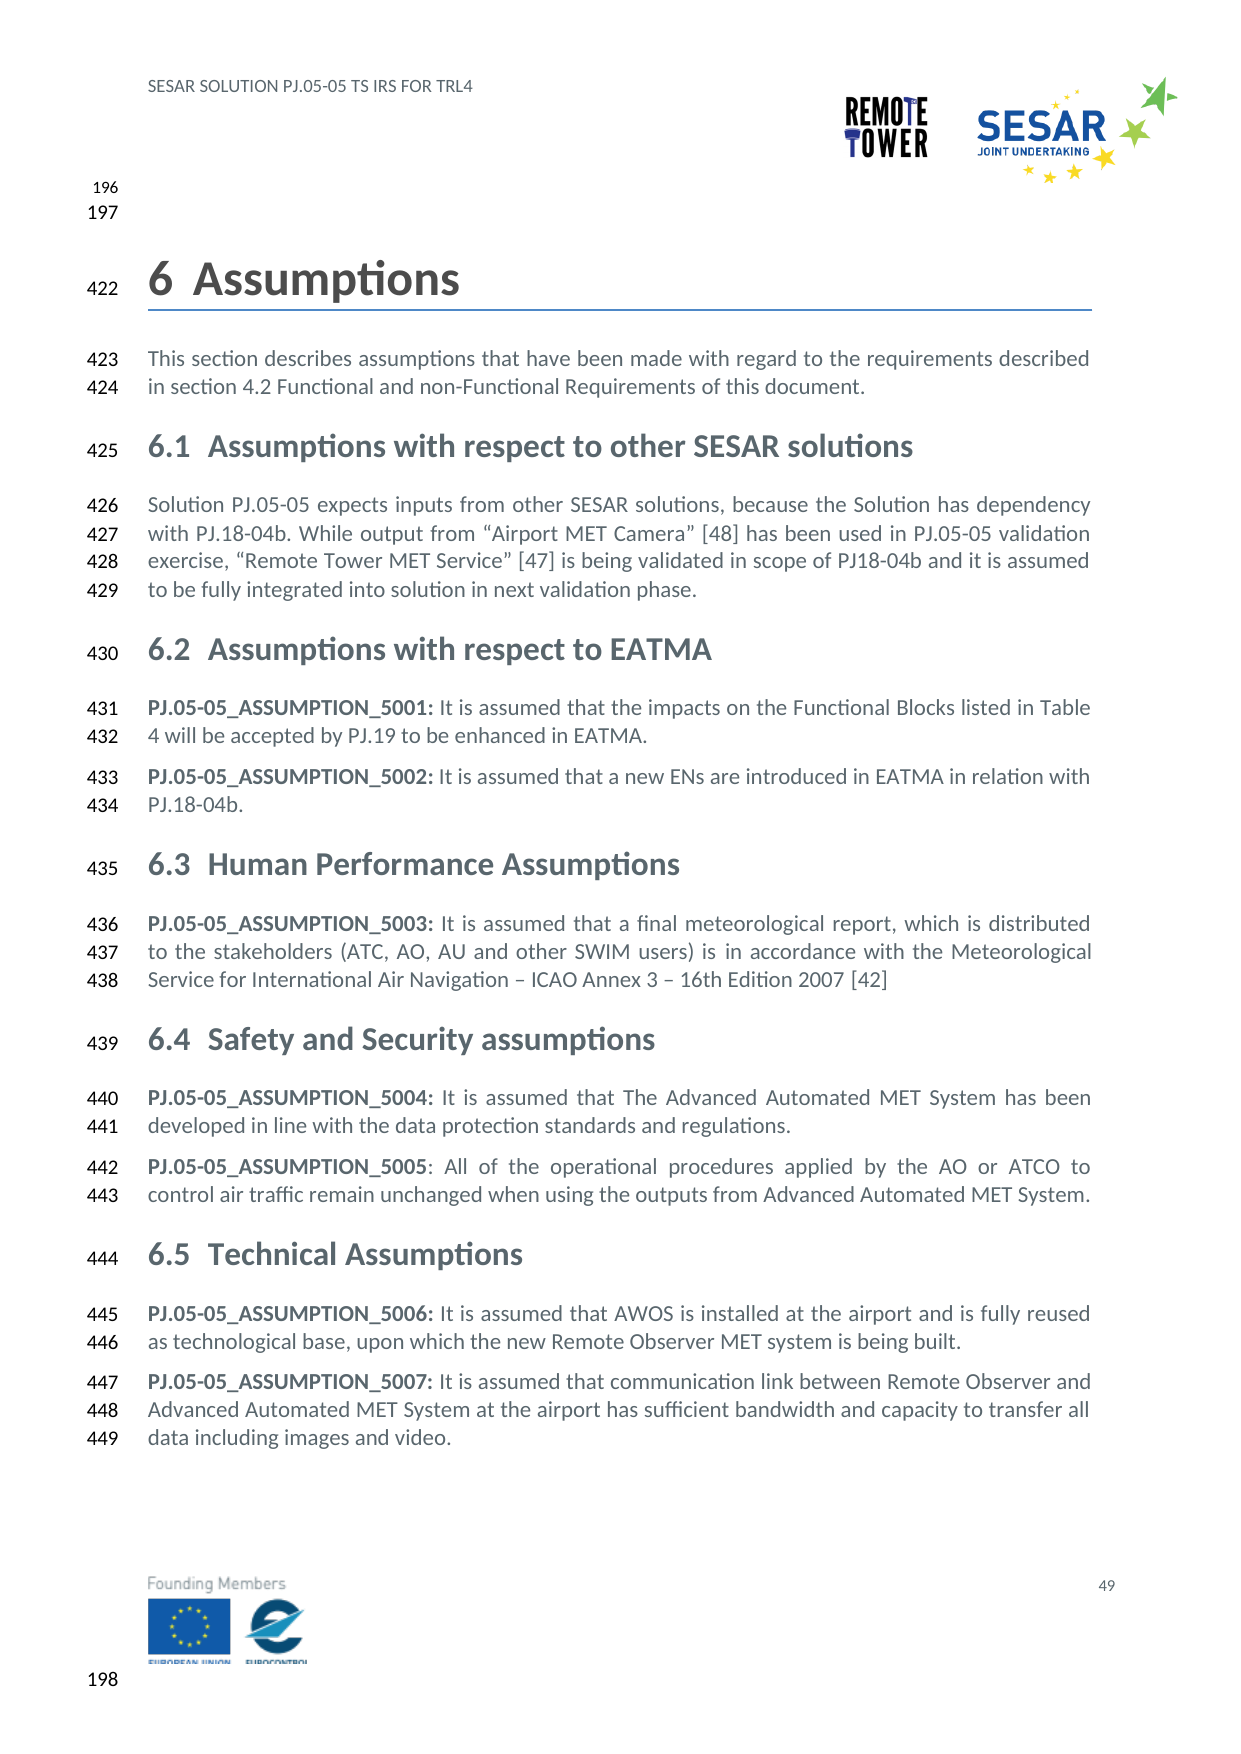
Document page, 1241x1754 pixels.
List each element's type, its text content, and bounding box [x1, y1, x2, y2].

picture [843, 95, 929, 158]
subtitle Assumptions with respect to EATMA [148, 628, 1092, 668]
text Solution PJ.05-05 expects inputs from other SESAR solutions, because the Solution has dependency with PJ.18-04b. While output from “Airport MET Camera” [48] has been used in PJ.05-05 validation exercise, “Remote Tower MET Service” [47] is being validated in scope of PJ18-04b and it is assumed to be fully integrated into solution in next validation phase. [148, 491, 1092, 603]
subtitle Safety and Security assumptions [148, 1018, 1092, 1058]
text PJ.05-05_ASSUMPTION_5005: All of the operational procedures applied by the AO or ATCO to control air traffic remain unchanged when using the outputs from Advanced Automated MET System. [148, 1152, 1092, 1208]
subtitle Technical Assumptions [148, 1233, 1092, 1274]
subtitle Human Performance Assumptions [148, 843, 1092, 884]
text PJ.05-05_ASSUMPTION_5002: It is assumed that a new ENs are introduced in EATMA in relation with PJ.18-04b. [148, 762, 1092, 818]
subtitle Assumptions with respect to other SESAR solutions [148, 425, 1092, 466]
text This section describes assumptions that have been made with regard to the requirements described in section 4.2 Functional and non-Functional Requirements of this document. [148, 344, 1092, 400]
subtitle Assumptions [148, 246, 1092, 309]
text PJ.05-05_ASSUMPTION_5007: It is assumed that communication link between Remote Observer and Advanced Automated MET System at the airport has sufficient bandwidth and capacity to transfer all data including images and video. [148, 1367, 1092, 1451]
text PJ.05-05_ASSUMPTION_5004: It is assumed that The Advanced Automated MET System has been developed in line with the data protection standards and regulations. [148, 1083, 1092, 1139]
text PJ.05-05_ASSUMPTION_5006: It is assumed that AWOS is installed at the airport and is fully reused as technological base, upon which the new Remote Observer MET system is being built. [148, 1299, 1092, 1355]
text PJ.05-05_ASSUMPTION_5003: It is assumed that a final meteorological report, which is distributed to the stakeholders (ATC, AO, AU and other SWIM users) is in accordance with the Meteorological Service for International Air Navigation – ICAO Annex 3 – 16th Edition 2007 [42] [148, 909, 1092, 993]
text PJ.05-05_ASSUMPTION_5001: It is assumed that the impacts on the Functional Blocks listed in Table 4 will be accepted by PJ.19 to be enhanced in EATMA. [148, 693, 1092, 749]
